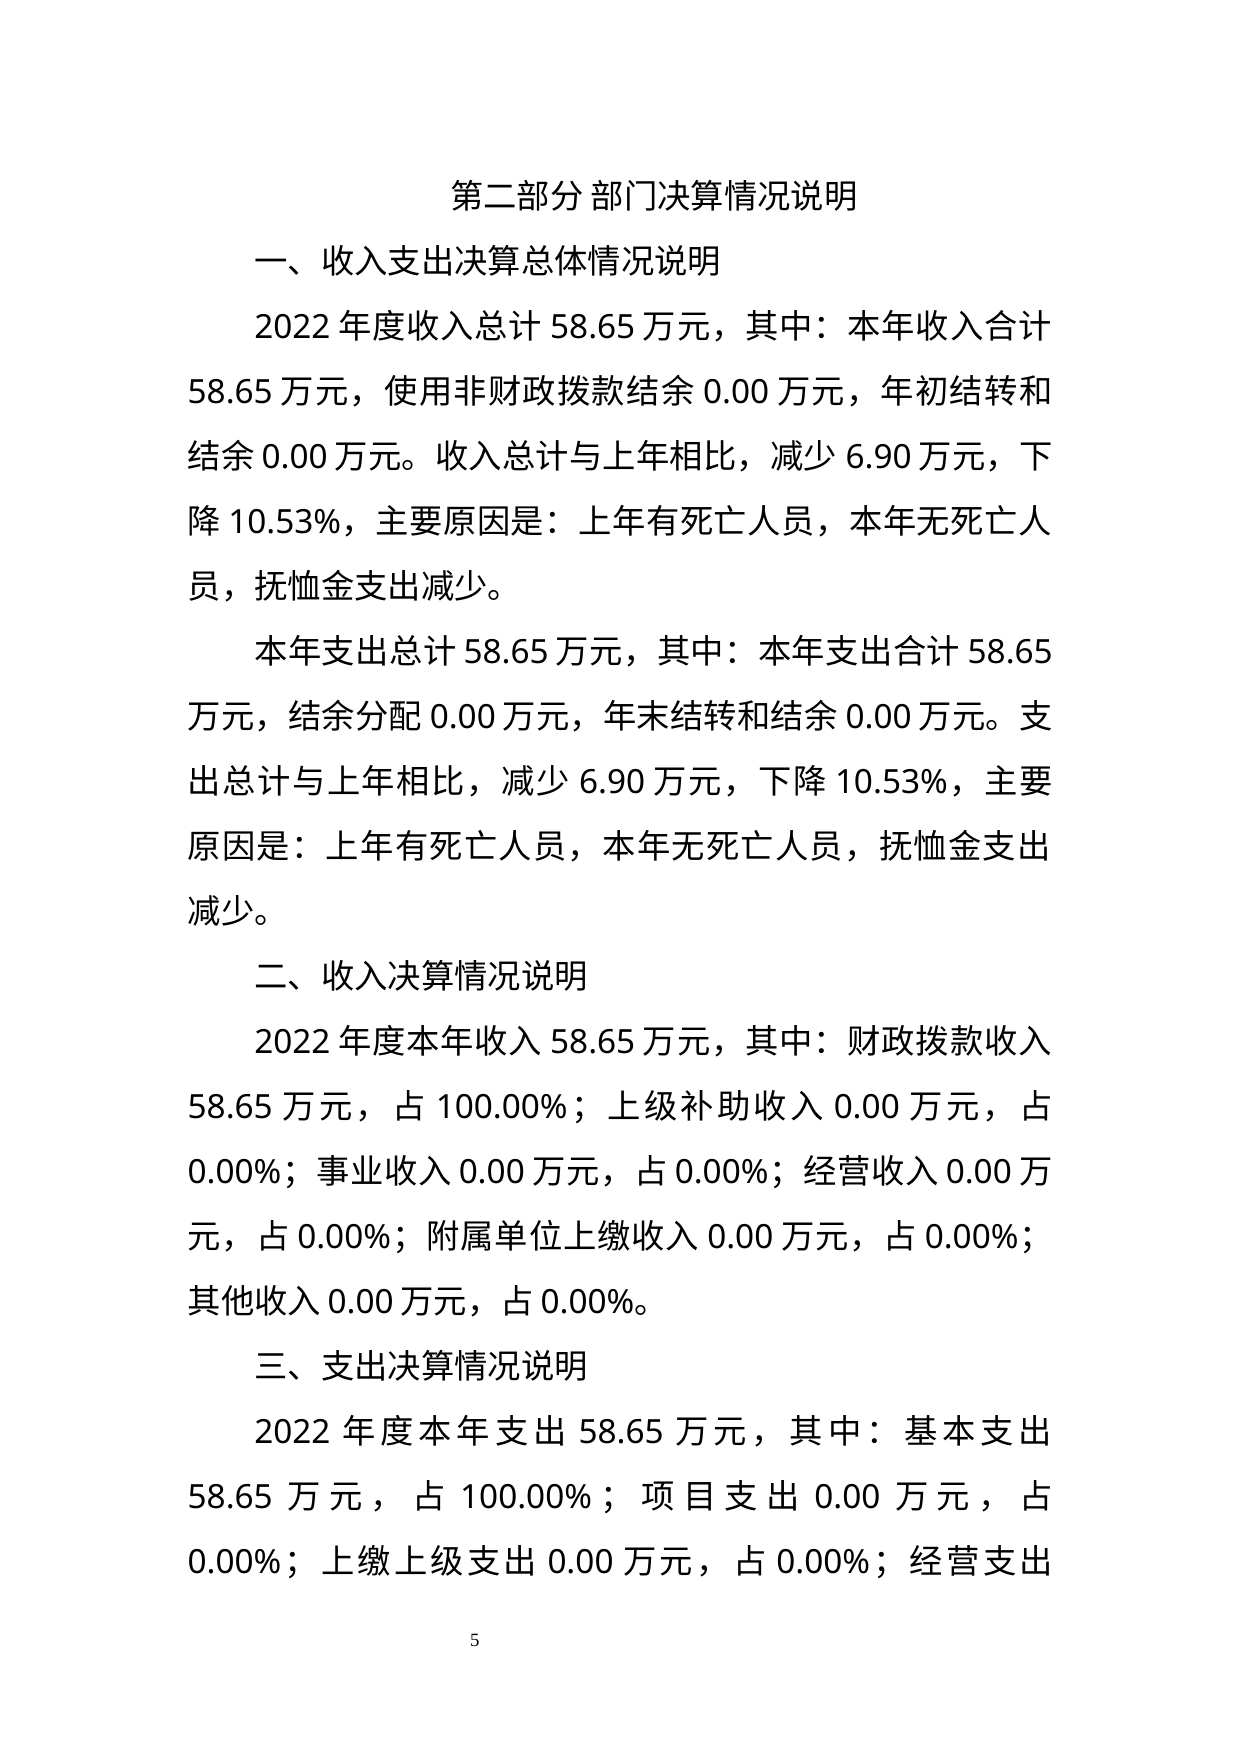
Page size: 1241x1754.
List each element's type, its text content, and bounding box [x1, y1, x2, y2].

text 一、收入支出决算总体情况说明 [187, 227, 1053, 292]
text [187, 1397, 1053, 1592]
text 2022年度本年收入58.65万元，其中：财政拨款收入58.65万元，占100.00%；上级补助收入0.00万元，占0.00%；事业收入0.00万元，占0.00%；经营收入0.00万元，占0.00%；附属单位上缴收入0.00万元，占0.00%；其他收入0.00万元，占0.00%。 [187, 1007, 1053, 1332]
text 本年支出总计58.65万元，其中：本年支出合计58.65万元，结余分配0.00万元，年末结转和结余0.00万元。支出总计与上年相比，减少6.90万元，下降10.53%，主要原因是：上年有死亡人员，本年无死亡人员，抚恤金支出减少。 [187, 617, 1053, 942]
text 二、收入决算情况说明 [187, 942, 1053, 1007]
text 第二部分 部门决算情况说明 [187, 162, 1053, 227]
text 三、支出决算情况说明 [187, 1332, 1053, 1397]
text 2022年度收入总计58.65万元，其中：本年收入合计58.65万元，使用非财政拨款结余0.00万元，年初结转和结余0.00万元。收入总计与上年相比，减少6.90万元，下降10.53%，主要原因是：上年有死亡人员，本年无死亡人员，抚恤金支出减少。 [187, 292, 1053, 617]
